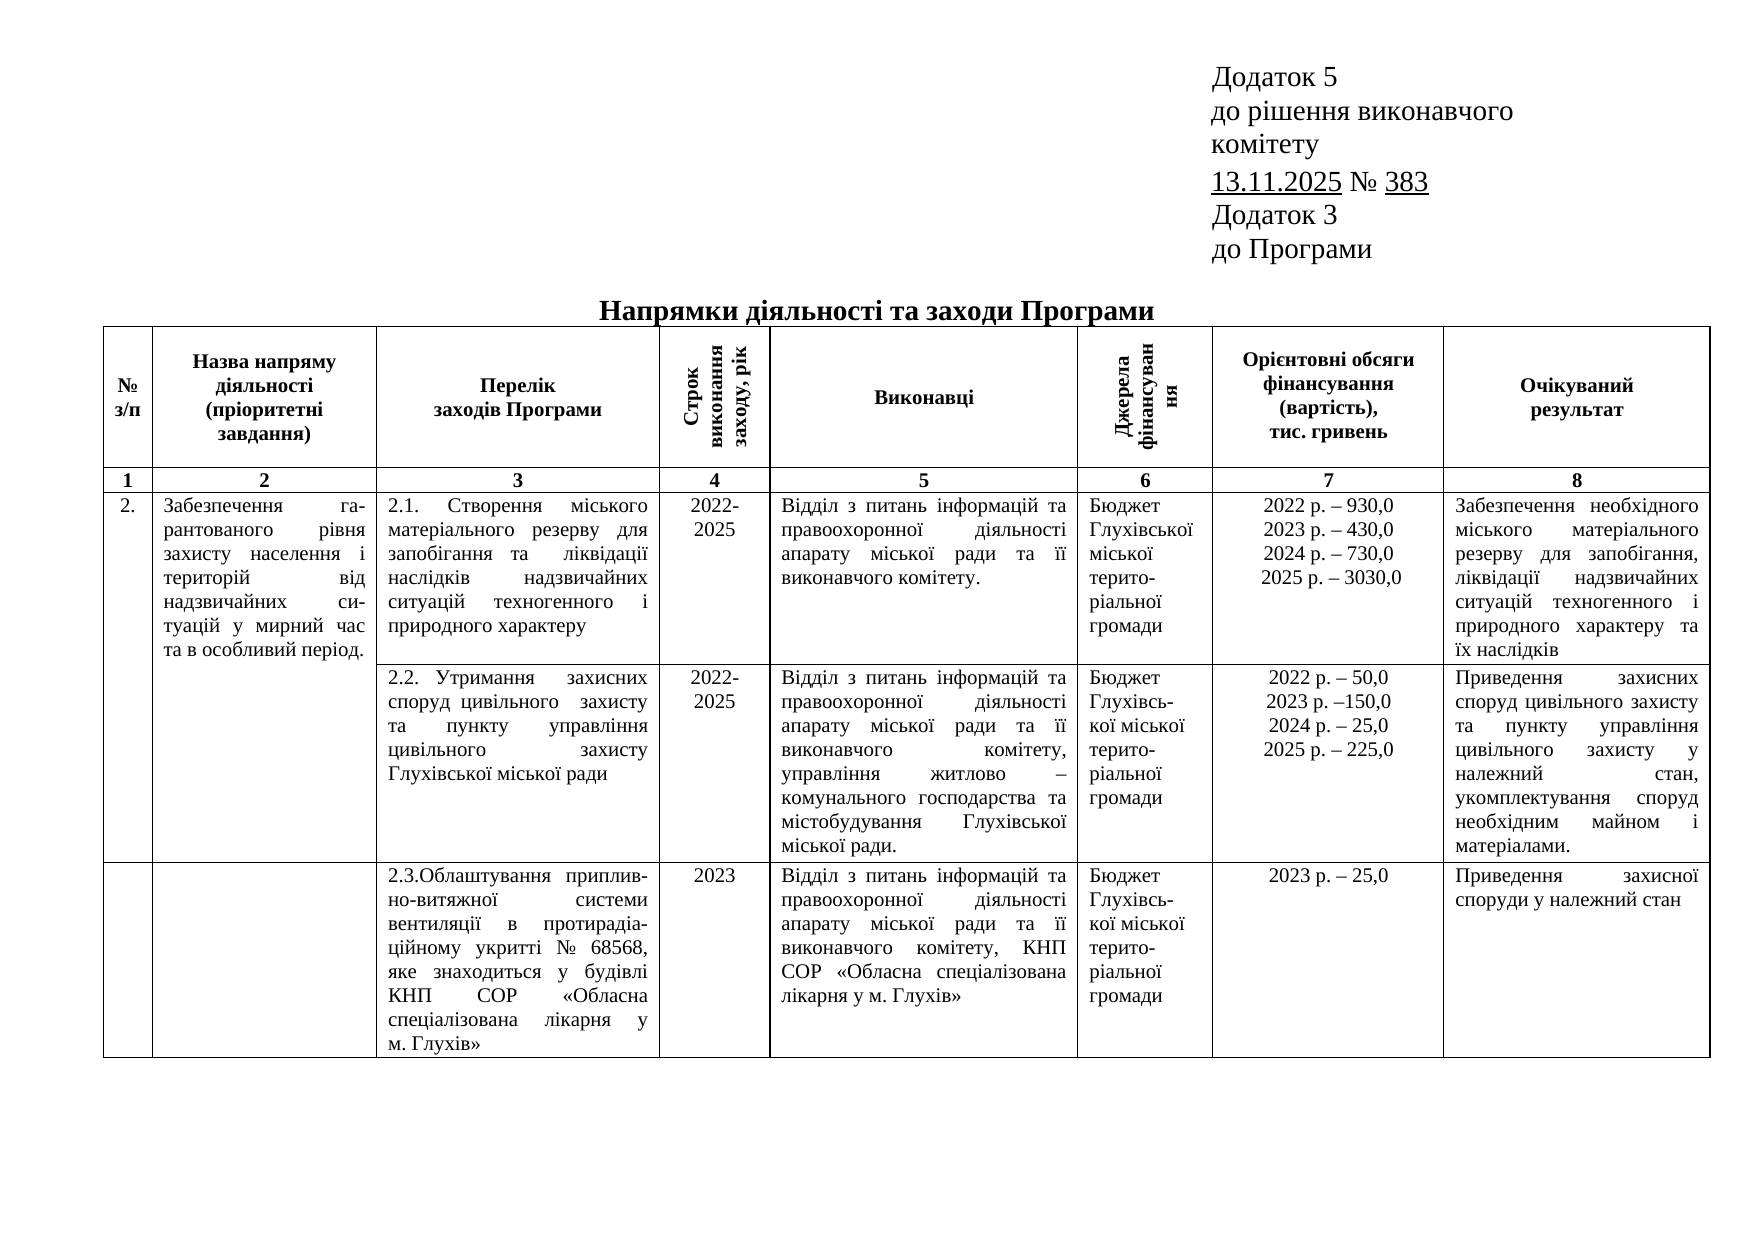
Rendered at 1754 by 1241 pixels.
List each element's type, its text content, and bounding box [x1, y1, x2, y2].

table_header Джерела фінансування [1078, 327, 1212, 467]
table_header Очікуваний результат [1444, 327, 1709, 467]
table_cell Приведення захисних споруд цивільного захисту та пункту управління цивільного захисту у належний стан, укомплектування споруд необхідним майном і матеріалами. [1444, 665, 1709, 862]
table_header № з/п [104, 327, 152, 467]
table_cell [153, 863, 376, 1057]
table_cell 2022 р. – 50,0 2023 р. –150,0 2024 р. – 25,0 2025 р. – 225,0 [1213, 665, 1443, 862]
table_cell 5 [771, 468, 1077, 492]
table_cell [104, 863, 152, 1057]
table_cell 7 [1213, 468, 1443, 492]
table_cell 2.1. Створення міського матеріального резерву для запобігання та ліквідації наслідків надзвичайних ситуацій техногенного і природного характеру [377, 493, 659, 663]
text до Програми [118, 231, 1636, 264]
table_cell Відділ з питань інформацій та правоохоронної діяльності апарату міської ради та її виконавчого комітету. [771, 493, 1077, 663]
table_cell 3 [377, 468, 659, 492]
text Додаток 3 [118, 197, 1636, 231]
table_cell 6 [1078, 468, 1212, 492]
table_cell Забезпечення га-рантованого рівня захисту населення і територій від надзвичайних си-туацій у мирний час та в особливий період. [153, 493, 376, 862]
subtitle 13.11.2025 № 383 [1211, 164, 1602, 197]
table_header Строк виконання заходу, рік [660, 327, 769, 467]
table_cell Бюджет Глухівської міської терито-ріальної громади [1078, 493, 1212, 663]
table_header Виконавці [771, 327, 1077, 467]
text Додаток 5 [118, 59, 1636, 93]
table_cell 2. [104, 493, 152, 862]
table_cell 2022 р. – 930,0 2023 р. – 430,0 2024 р. – 730,0 2025 р. – 3030,0 [1213, 493, 1443, 663]
subtitle до рішення виконавчого комітету [1211, 93, 1602, 160]
table_header Перелік заходів Програми [377, 327, 659, 467]
table_cell 2.2. Утримання захисних споруд цивільного захисту та пункту управління цивільного захисту Глухівської міської ради [377, 665, 659, 862]
table_header Орієнтовні обсяги фінансування (вартість), тис. гривень [1213, 327, 1443, 467]
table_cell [1078, 863, 1212, 1057]
table_cell 4 [660, 468, 769, 492]
table_cell Бюджет Глухівсь- кої міської терито-ріальної громади [1078, 665, 1212, 862]
table_cell Відділ з питань інформацій та правоохоронної діяльності апарату міської ради та її виконавчого комітету, КНП СОР «Обласна спеціалізована лікарня у м. Глухів» [771, 863, 1077, 1057]
table_cell 2023 [660, 863, 769, 1057]
table_cell 8 [1444, 468, 1709, 492]
table_cell 2022- 2025 [660, 665, 769, 862]
table_cell Відділ з питань інформацій та правоохоронної діяльності апарату міської ради та її виконавчого комітету, управління житлово – комунального господарства та містобудування Глухівської міської ради. [771, 665, 1077, 862]
table_cell 1 [104, 468, 152, 492]
table_cell 2.3.Облаштування приплив-но-витяжної системи вентиляції в протирадіа-ційному укритті № 68568, яке знаходиться у будівлі КНП СОР «Обласна спеціалізована лікарня у м. Глухів» [377, 863, 659, 1057]
table_cell Приведення захисної споруди у належний стан [1444, 863, 1709, 1057]
table_cell 2023 р. – 25,0 [1213, 863, 1443, 1057]
subtitle Напрямки діяльності та заходи Програми [118, 293, 1636, 326]
table_cell 2 [153, 468, 376, 492]
table_cell 2022- 2025 [660, 493, 769, 663]
table_header Назва напряму діяльності (пріоритетні завдання) [153, 327, 376, 467]
table_cell Забезпечення необхідного міського матеріального резерву для запобігання, ліквідації надзвичайних ситуацій техногенного і природного характеру та їх наслідків [1444, 493, 1709, 663]
